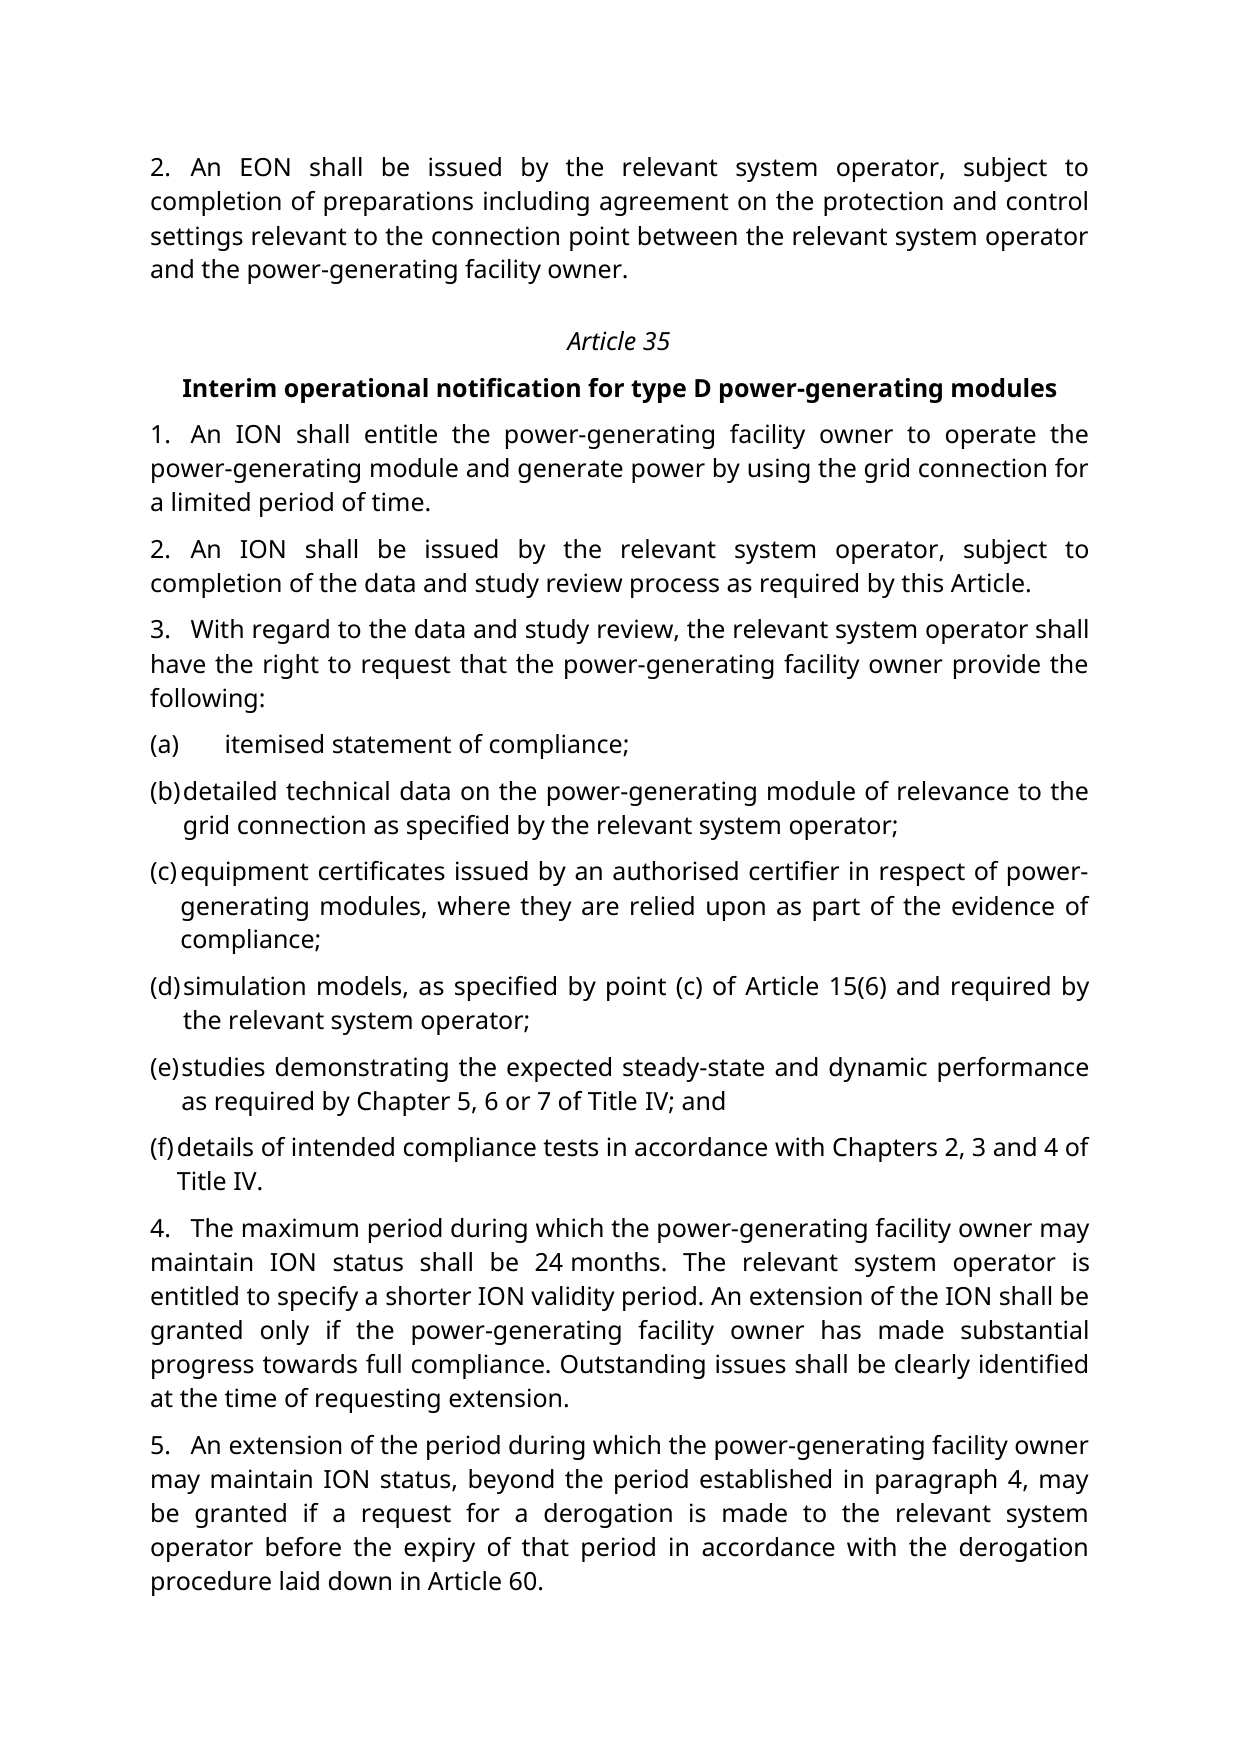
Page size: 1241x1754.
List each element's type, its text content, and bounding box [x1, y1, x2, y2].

table_header equipment certificates issued by an authorised certifier in respect of power-generating modules, where they are relied upon as part of the evidence of compliance; [180, 842, 1090, 956]
table_header simulation models, as specified by point (c) of Article 15(6) and required by the relevant system operator; [183, 956, 1090, 1037]
table_header (f) [150, 1118, 177, 1198]
text 2. An EON shall be issued by the relevant system operator, subject to completion of preparations including agreement on the protection and control settings relevant to the connection point between the relevant system operator and the power-generating facility owner. [150, 150, 1090, 286]
table_header (d) [150, 956, 183, 1037]
table_header itemised statement of compliance; [224, 714, 1090, 761]
table_header (a) [150, 714, 224, 761]
table_header (e) [150, 1037, 181, 1117]
table_header details of intended compliance tests in accordance with Chapters 2, 3 and 4 of Title IV. [177, 1118, 1090, 1198]
text 1. An ION shall entitle the power-generating facility owner to operate the power-generating module and generate power by using the grid connection for a limited period of time. [150, 417, 1090, 519]
text 2. An ION shall be issued by the relevant system operator, subject to completion of the data and study review process as required by this Article. [150, 532, 1090, 600]
text 4. The maximum period during which the power-generating facility owner may maintain ION status shall be 24 months. The relevant system operator is entitled to specify a shorter ION validity period. An extension of the ION shall be granted only if the power-generating facility owner has made substantial progress towards full compliance. Outstanding issues shall be clearly identified at the time of requesting extension. [150, 1211, 1090, 1415]
text 5. An extension of the period during which the power-generating facility owner may maintain ION status, beyond the period established in paragraph 4, may be granted if a request for a derogation is made to the relevant system operator before the expiry of that period in accordance with the derogation procedure laid down in Article 60. [150, 1427, 1090, 1598]
table_header (c) [150, 842, 180, 956]
text 3. With regard to the data and study review, the relevant system operator shall have the right to request that the power-generating facility owner provide the following: [150, 612, 1090, 714]
table_header (b) [150, 761, 183, 842]
table_header studies demonstrating the expected steady-state and dynamic performance as required by Chapter 5, 6 or 7 of Title IV; and [181, 1037, 1090, 1117]
text Interim operational notification for type D power-generating modules [150, 370, 1090, 404]
table_header detailed technical data on the power-generating module of relevance to the grid connection as specified by the relevant system operator; [183, 761, 1090, 842]
text Article 35 [150, 324, 1090, 358]
